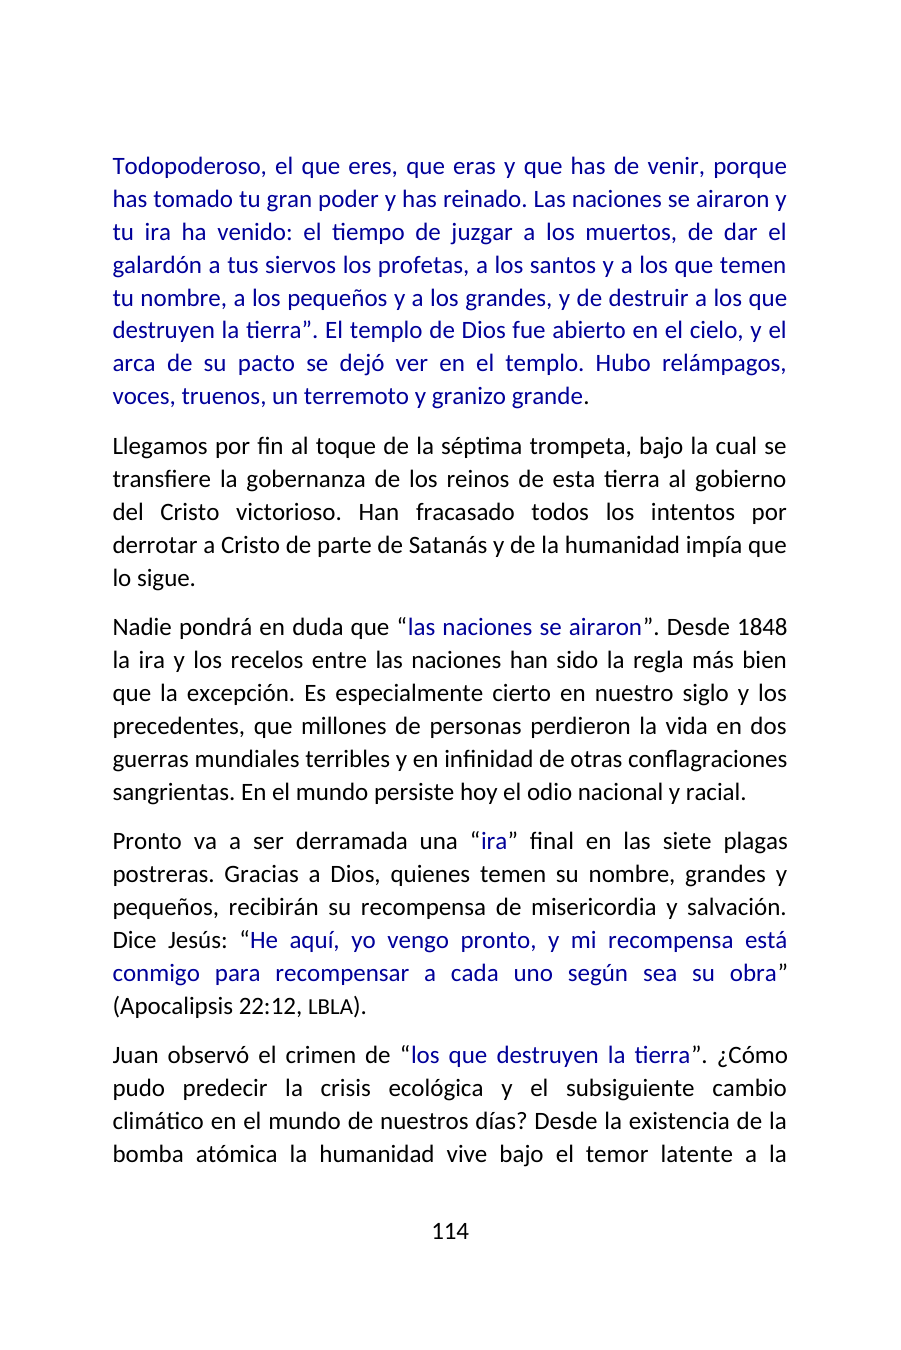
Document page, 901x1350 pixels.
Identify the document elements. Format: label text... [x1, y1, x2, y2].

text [112, 150, 788, 411]
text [112, 1039, 788, 1169]
text Pronto va a ser derramada una “ira” final en las siete plagas postreras. Gracias a Dios, quienes temen su nombre, grandes y pequeños, recibirán su recompensa de misericordia y salvación. Dice Jesús: “He aquí, yo vengo pronto, y mi recompensa está conmigo para recompensar a cada uno según sea su obra” (Apocalipsis 22:12, LBLA). [112, 825, 788, 1021]
text Llegamos por fin al toque de la séptima trompeta, bajo la cual se transfiere la gobernanza de los reinos de esta tierra al gobierno del Cristo victorioso. Han fracasado todos los intentos por derrotar a Cristo de parte de Satanás y de la humanidad impía que lo sigue. [112, 430, 788, 592]
text Nadie pondrá en duda que “las naciones se airaron”. Desde 1848 la ira y los recelos entre las naciones han sido la regla más bien que la excepción. Es especialmente cierto en nuestro siglo y los precedentes, que millones de personas perdieron la vida en dos guerras mundiales terribles y en infinidad de otras conflagraciones sangrientas. En el mundo persiste hoy el odio nacional y racial. [112, 611, 788, 806]
